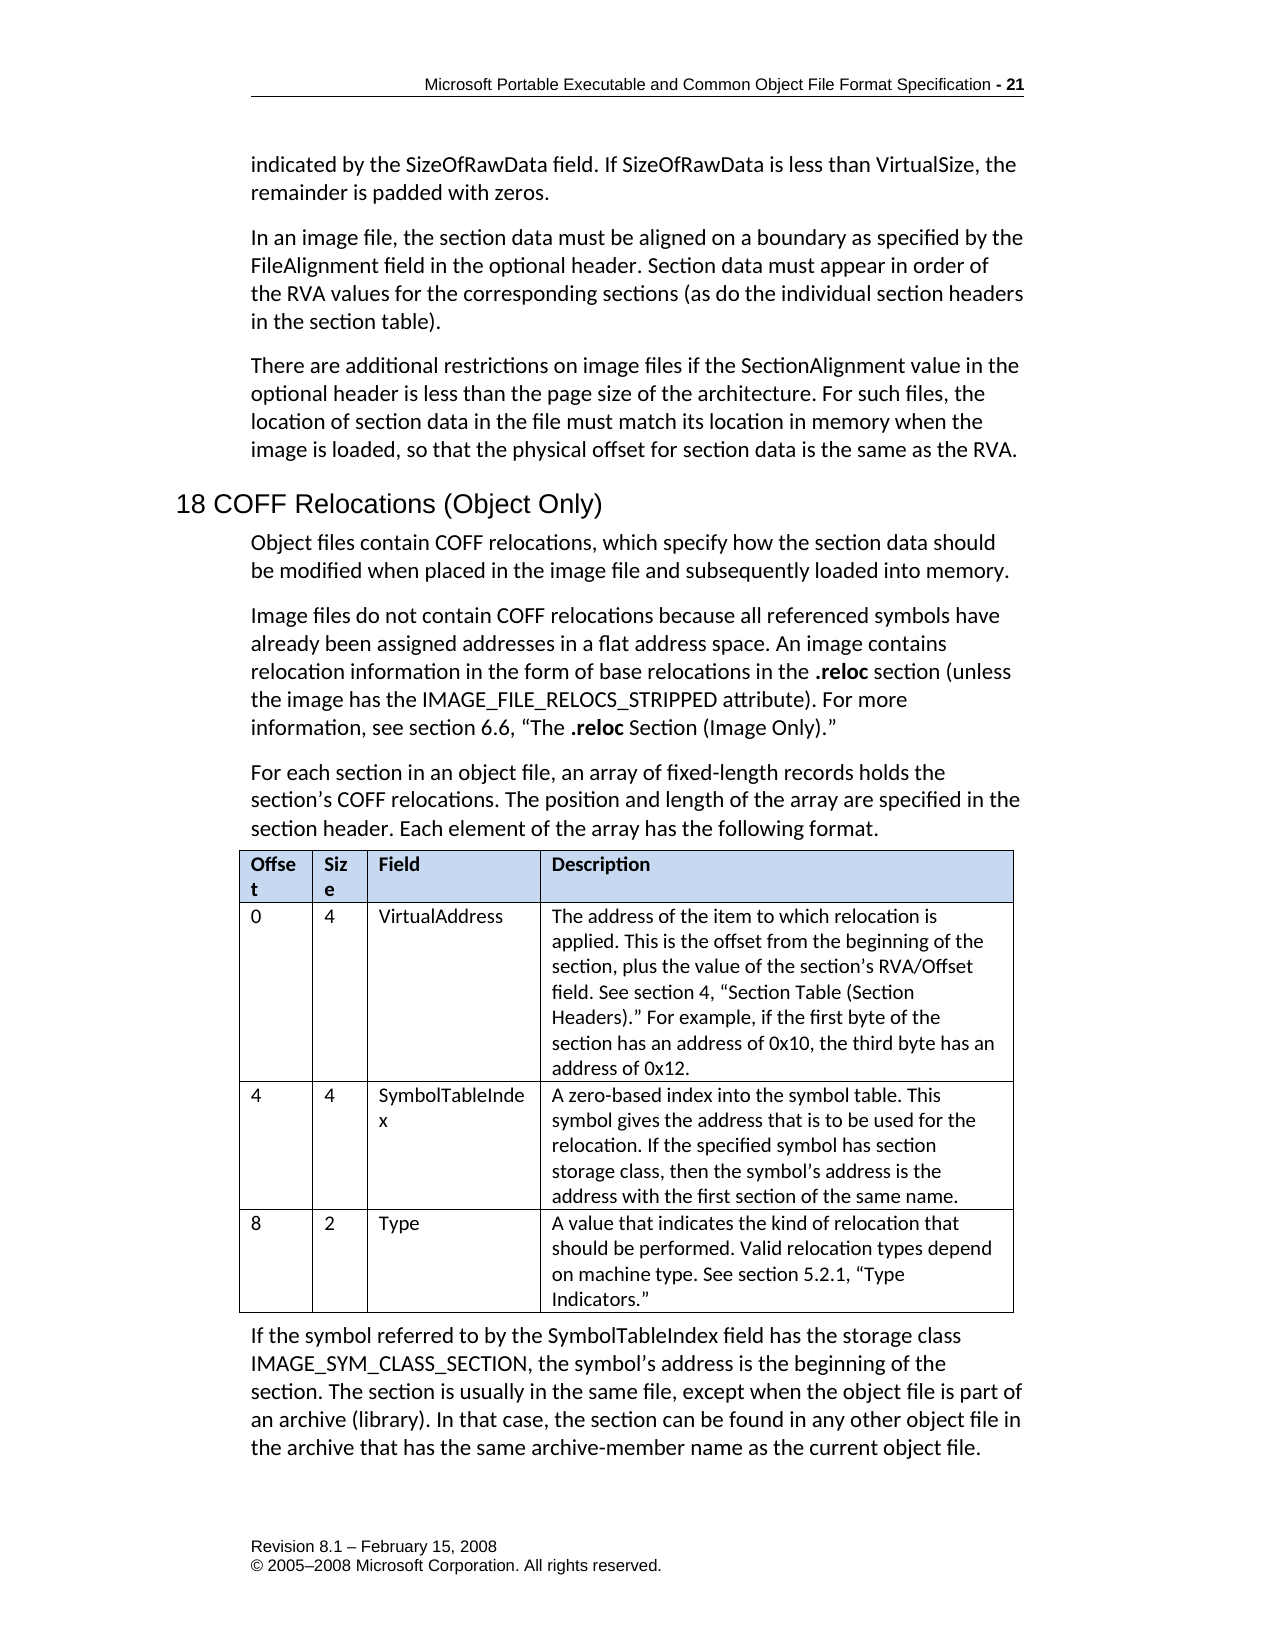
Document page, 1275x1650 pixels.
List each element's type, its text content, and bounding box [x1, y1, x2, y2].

table_cell Type [368, 1210, 540, 1312]
table_cell 2 [313, 1210, 367, 1312]
table_cell 4 [240, 1082, 312, 1209]
table_header Size [313, 851, 367, 902]
subtitle COFF Relocations (Object Only) [176, 488, 1024, 520]
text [251, 150, 1024, 206]
table_cell 4 [313, 903, 367, 1081]
text In an image file, the section data must be aligned on a boundary as specified by the FileAlignment field in the optional header. Section data must appear in order of the RVA values for the corresponding sections (as do the individual section headers in the section table). [251, 223, 1024, 335]
text For each section in an object file, an array of fixed-length records holds the section’s COFF relocations. The position and length of the array are specified in the section header. Each element of the array has the following format. [251, 758, 1024, 842]
text There are additional restrictions on image files if the SectionAlignment value in the optional header is less than the page size of the architecture. For such files, the location of section data in the file must match its location in memory when the image is loaded, so that the physical offset for section data is the same as the RVA. [251, 351, 1024, 463]
table_cell SymbolTableIndex [368, 1082, 540, 1209]
table_header Field [368, 851, 540, 902]
table_header Description [541, 851, 1013, 902]
table_cell 0 [240, 903, 312, 1081]
table_header Offset [240, 851, 312, 902]
text Object files contain COFF relocations, which specify how the section data should be modified when placed in the image file and subsequently loaded into memory. [251, 528, 1024, 584]
table_cell 8 [240, 1210, 312, 1312]
text Image files do not contain COFF relocations because all referenced symbols have already been assigned addresses in a flat address space. An image contains relocation information in the form of base relocations in the .reloc section (unless the image has the IMAGE_FILE_RELOCS_STRIPPED attribute). For more information, see section 6.6, “The .reloc Section (Image Only).” [251, 601, 1024, 741]
table_cell A zero-based index into the symbol table. This symbol gives the address that is to be used for the relocation. If the specified symbol has section storage class, then the symbol’s address is the address with the first section of the same name. [541, 1082, 1013, 1209]
table_cell A value that indicates the kind of relocation that should be performed. Valid relocation types depend on machine type. See section 5.2.1, “Type Indicators.” [541, 1210, 1013, 1312]
table_cell The address of the item to which relocation is applied. This is the offset from the beginning of the section, plus the value of the section’s RVA/Offset field. See section 4, “Section Table (Section Headers).” For example, if the first byte of the section has an address of 0x10, the third byte has an address of 0x12. [541, 903, 1013, 1081]
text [251, 1321, 1024, 1461]
table_cell 4 [313, 1082, 367, 1209]
table_cell VirtualAddress [368, 903, 540, 1081]
